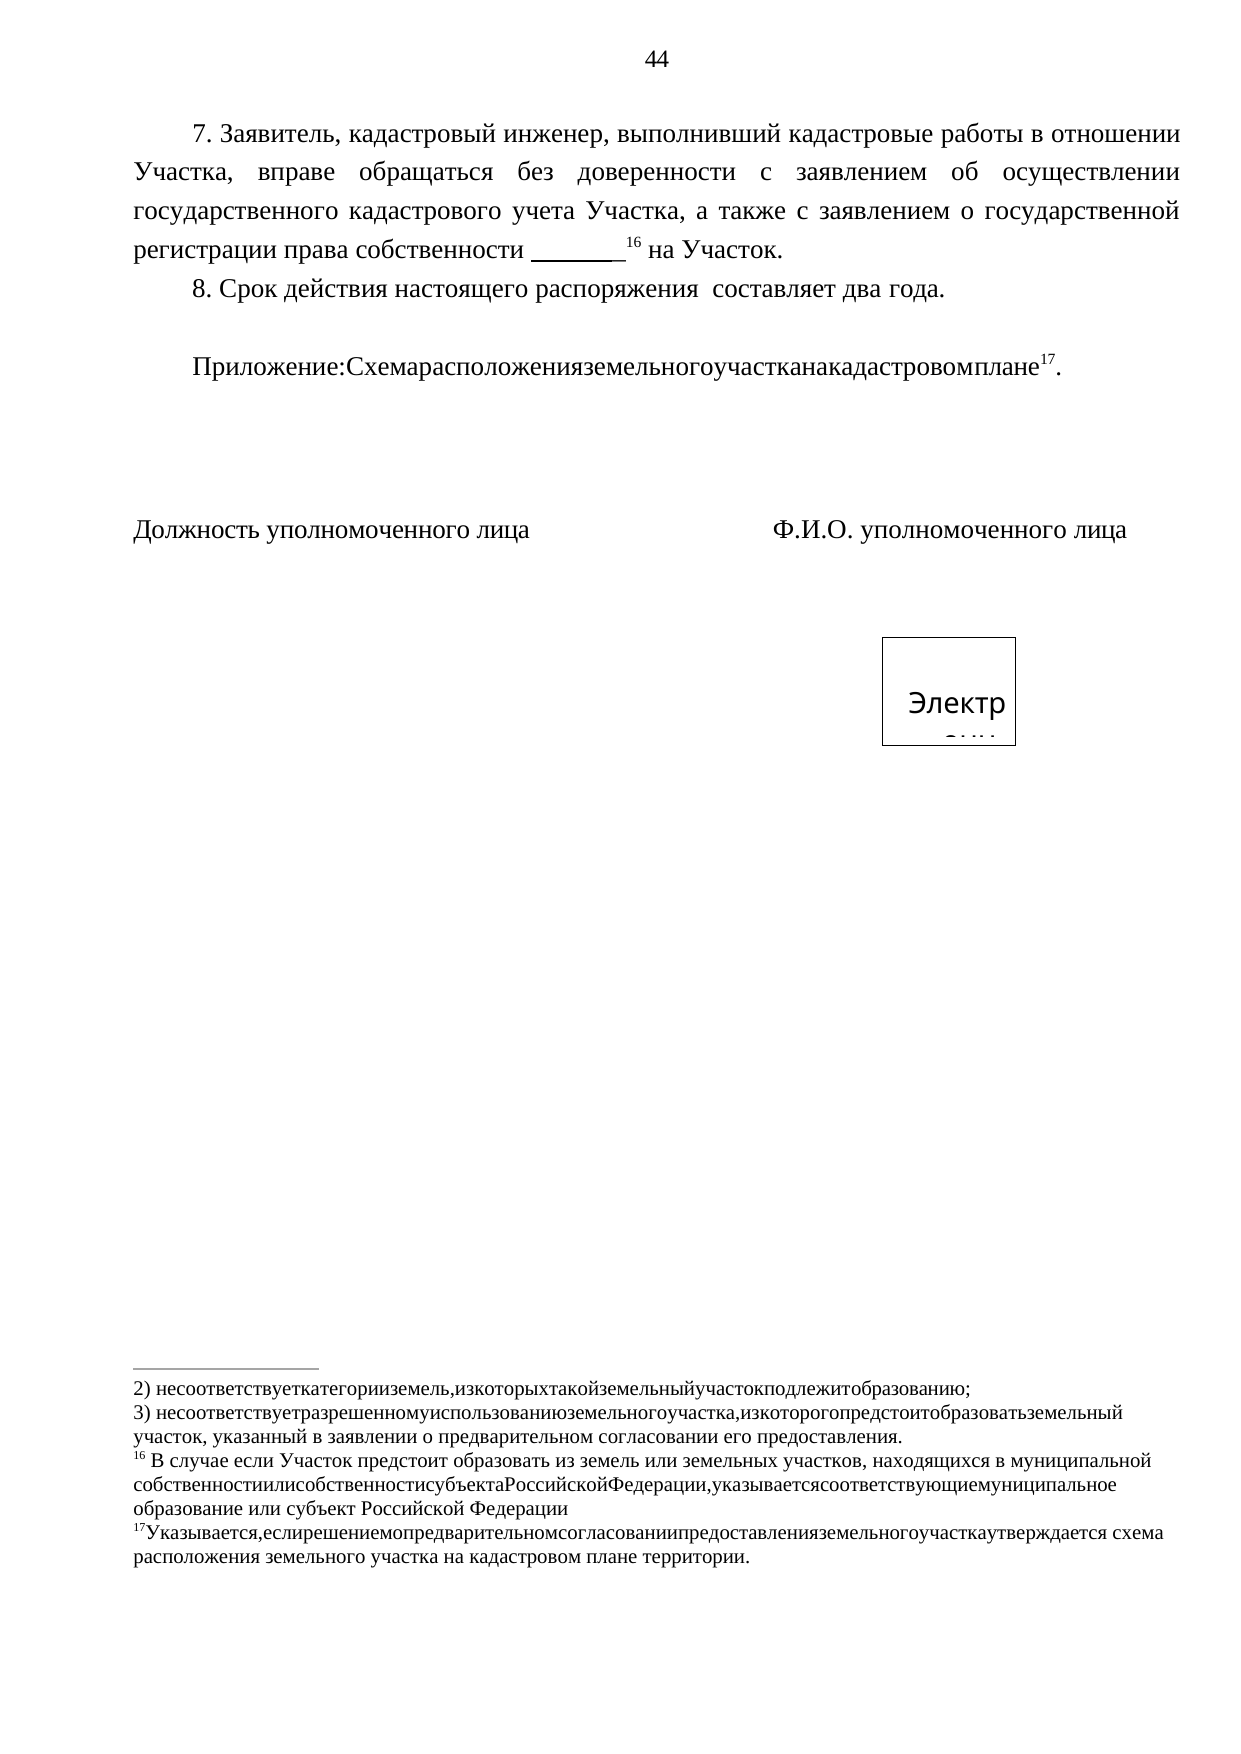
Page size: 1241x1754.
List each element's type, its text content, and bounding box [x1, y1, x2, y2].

list несоответствуеткатегорииземель,изкоторыхтакойземельныйучастокподлежитобразованию; [133, 1376, 1196, 1400]
text 16 В случае если Участок предстоит образовать из земель или земельных участков, находящихся в муниципальной собственностиилисобственностисубъектаРоссийскойФедерации,указываетсясоответствующиемуниципальное образование или субъект Российской Федерации [133, 1448, 1196, 1520]
text Приложение:Схемарасположенияземельногоучастканакадастровомплане17. [192, 350, 1196, 381]
text 17Указывается,еслирешениемопредварительномсогласованиипредоставленияземельногоучасткаутверждается схема расположения земельного участка на кадастровом плане территории. [133, 1520, 1196, 1568]
list Заявитель, кадастровый инженер, выполнивший кадастровые работы в отношении Участка, вправе обращаться без доверенности с заявлением об осуществлении государственного кадастрового учета Участка, а также с заявлением о государственной регистрации права собственности _16 на Участок. [133, 117, 1182, 264]
text Должность уполномоченного лица Ф.И.О. уполномоченного лица [133, 513, 1196, 545]
list Срок действия настоящего распоряжения составляет два года. [192, 272, 1196, 303]
list несоответствуетразрешенномуиспользованиюземельногоучастка,изкоторогопредстоитобразоватьземельный участок, указанный в заявлении о предварительном согласовании его предоставления. [133, 1400, 1175, 1448]
